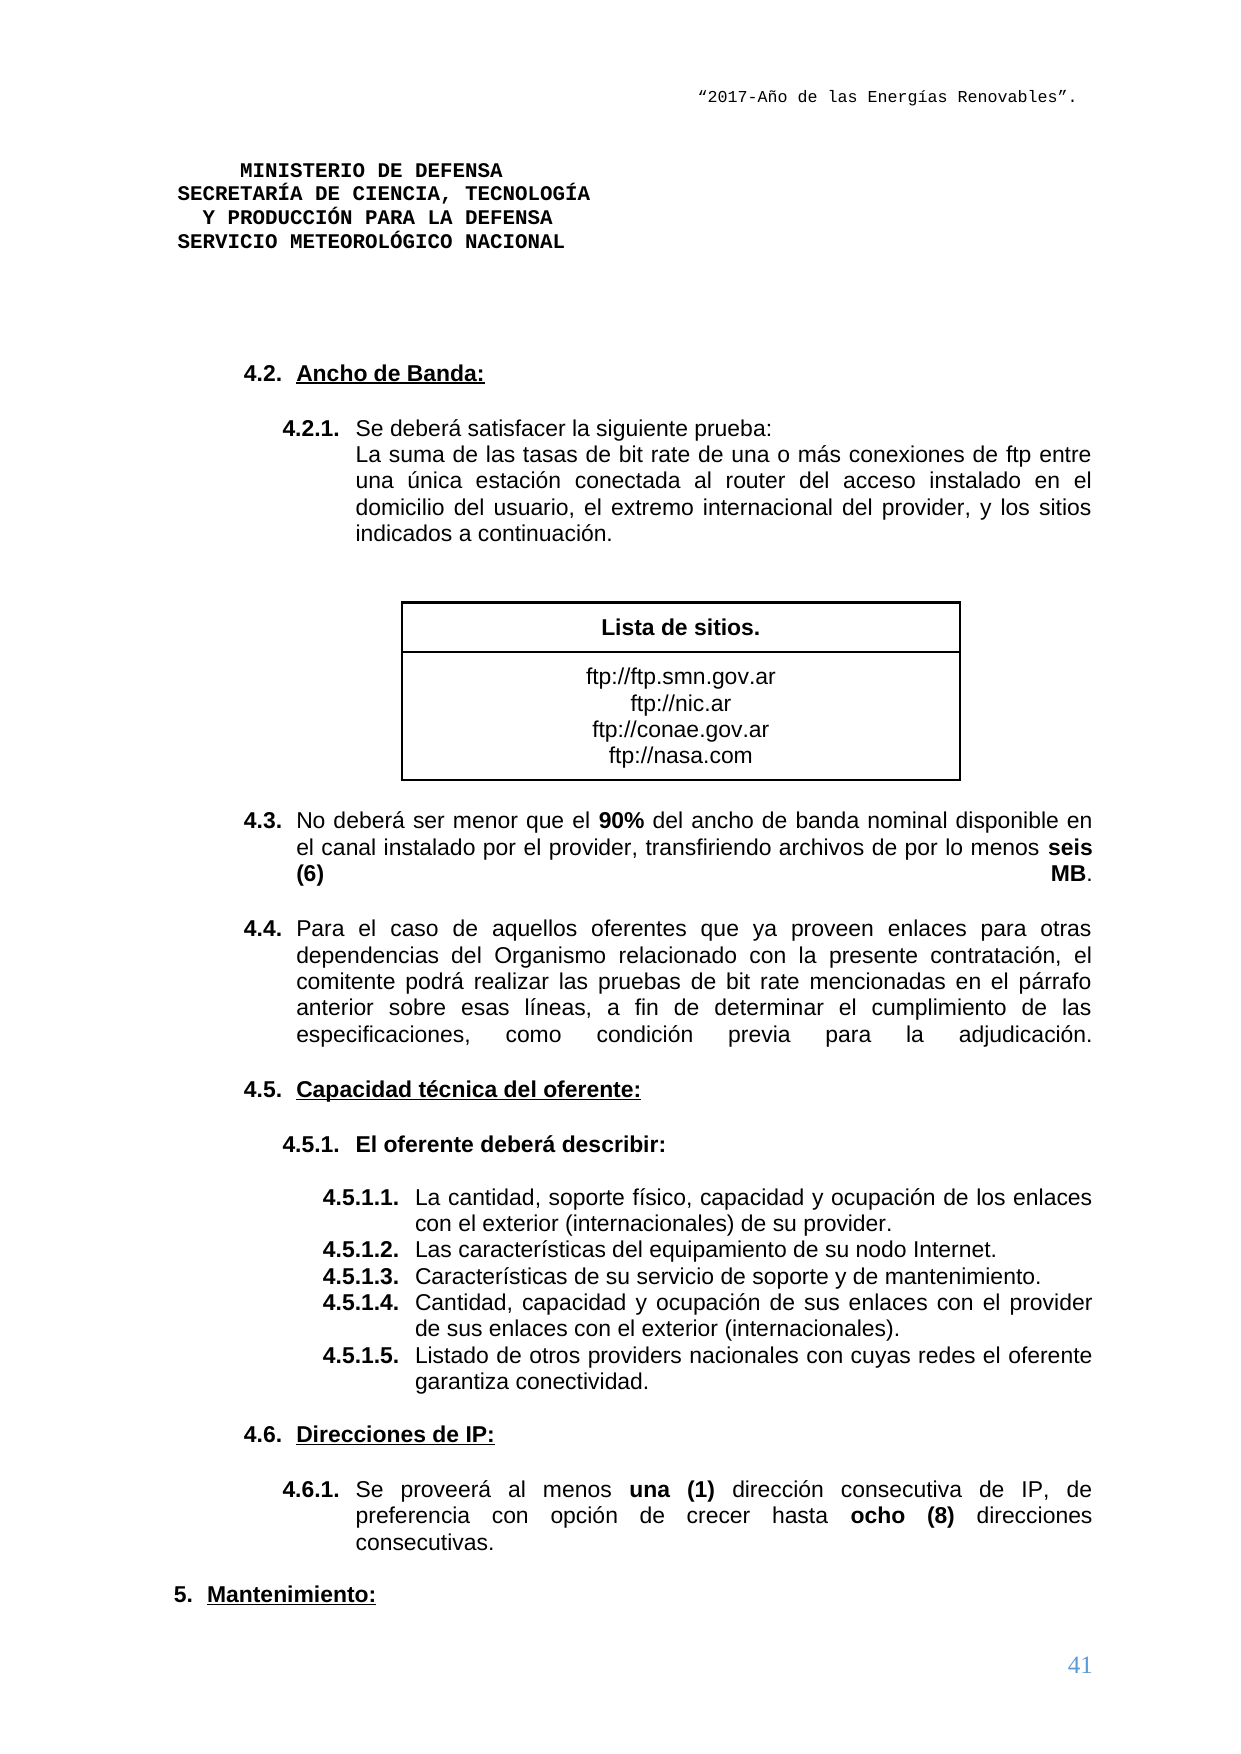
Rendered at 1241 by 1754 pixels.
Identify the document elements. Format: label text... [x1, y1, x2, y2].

list Características de su servicio de soporte y de mantenimiento. [399, 1263, 1092, 1289]
list No deberá ser menor que el 90% del ancho de banda nominal disponible en el canal instalado por el provider, transfiriendo archivos de por lo menos seis (6) MB. [282, 807, 1092, 915]
list Listado de otros providers nacionales con cuyas redes el oferente garantiza conectividad. [399, 1342, 1092, 1394]
list Para el caso de aquellos oferentes que ya proveen enlaces para otras dependencias del Organismo relacionado con la presente contratación, el comitente podrá realizar las pruebas de bit rate mencionadas en el párrafo anterior sobre esas líneas, a fin de determinar el cumplimiento de las especificaciones, como condición previa para la adjudicación. [282, 915, 1092, 1076]
list Capacidad técnica del oferente: [282, 1076, 1092, 1131]
list Mantenimiento: [193, 1581, 1092, 1636]
list Las características del equipamiento de su nodo Internet. [399, 1236, 1092, 1263]
table_header Lista de sitios. [403, 604, 959, 651]
text La suma de las tasas de bit rate de una o más conexiones de ftp entre una única estación conectada al router del acceso instalado en el domicilio del usuario, el extremo internacional del provider, y los sitios indicados a continuación. [355, 441, 1092, 546]
list Se proveerá al menos una (1) dirección consecutiva de IP, de preferencia con opción de crecer hasta ocho (8) direcciones consecutivas. [340, 1476, 1092, 1555]
list Direcciones de IP: [282, 1421, 1092, 1476]
list La cantidad, soporte físico, capacidad y ocupación de los enlaces con el exterior (internacionales) de su provider. [399, 1184, 1092, 1236]
list Se deberá satisfacer la siguiente prueba: [340, 414, 1092, 441]
list Cantidad, capacidad y ocupación de sus enlaces con el provider de sus enlaces con el exterior (internacionales). [399, 1289, 1092, 1342]
list El oferente deberá describir: [340, 1131, 1092, 1157]
list Ancho de Banda: [282, 359, 1092, 414]
table_cell ftp://ftp.smn.gov.ar ftp://nic.ar ftp://conae.gov.ar ftp://nasa.com [403, 653, 959, 779]
